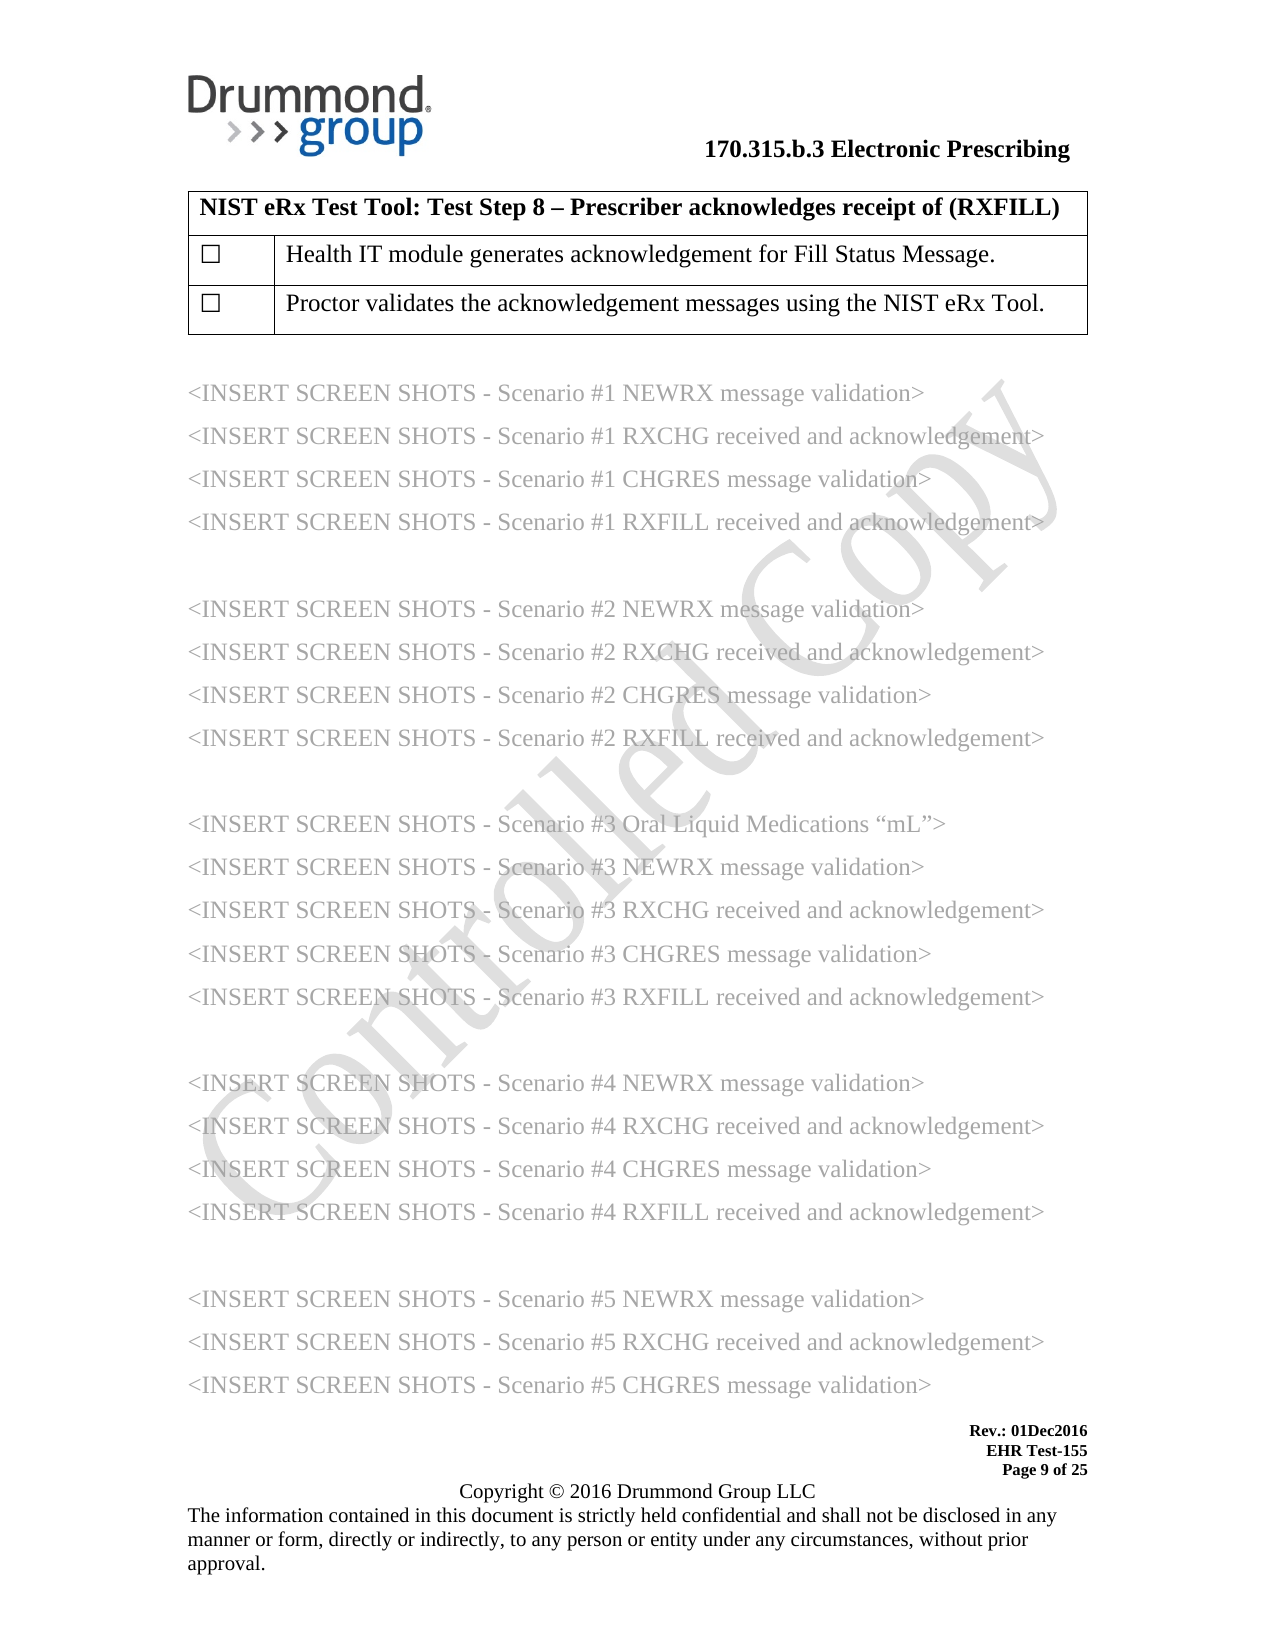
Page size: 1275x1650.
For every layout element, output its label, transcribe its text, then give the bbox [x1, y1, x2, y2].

text <INSERT SCREEN SHOTS - Scenario #5 NEWRX message validation> [187, 1284, 1087, 1312]
text <INSERT SCREEN SHOTS - Scenario #1 NEWRX message validation> [187, 378, 1087, 407]
table_cell Proctor validates the acknowledgement messages using the NIST eRx Tool. [275, 286, 1087, 334]
text <INSERT SCREEN SHOTS - Scenario #3 NEWRX message validation> [187, 852, 1087, 881]
text <INSERT SCREEN SHOTS - Scenario #4 RXCHG received and acknowledgement> [187, 1111, 1087, 1140]
text <INSERT SCREEN SHOTS - Scenario #2 RXFILL received and acknowledgement> [187, 723, 1087, 752]
text <INSERT SCREEN SHOTS - Scenario #4 CHGRES message validation> [187, 1154, 1087, 1183]
text <INSERT SCREEN SHOTS - Scenario #2 RXCHG received and acknowledgement> [187, 637, 1087, 666]
text <INSERT SCREEN SHOTS - Scenario #3 CHGRES message validation> [187, 939, 1087, 967]
text <INSERT SCREEN SHOTS - Scenario #1 RXFILL received and acknowledgement> [187, 507, 1087, 536]
text <INSERT SCREEN SHOTS - Scenario #2 NEWRX message validation> [187, 594, 1087, 622]
text <INSERT SCREEN SHOTS - Scenario #3 RXFILL received and acknowledgement> [187, 982, 1087, 1011]
table_cell NIST eRx Test Tool: Test Step 8 – Prescriber acknowledges receipt of (RXFILL) [189, 192, 1087, 235]
text <INSERT SCREEN SHOTS - Scenario #3 RXCHG received and acknowledgement> [187, 896, 1087, 924]
text <INSERT SCREEN SHOTS - Scenario #3 Oral Liquid Medications “mL”> [187, 809, 1087, 838]
picture [187, 75, 433, 157]
text <INSERT SCREEN SHOTS - Scenario #4 RXFILL received and acknowledgement> [187, 1197, 1087, 1226]
text <INSERT SCREEN SHOTS - Scenario #5 CHGRES message validation> [187, 1370, 1087, 1399]
text <INSERT SCREEN SHOTS - Scenario #1 CHGRES message validation> [187, 464, 1087, 493]
text <INSERT SCREEN SHOTS - Scenario #4 NEWRX message validation> [187, 1068, 1087, 1097]
table_cell Health IT module generates acknowledgement for Fill Status Message. [275, 236, 1087, 284]
text <INSERT SCREEN SHOTS - Scenario #5 RXCHG received and acknowledgement> [187, 1327, 1087, 1356]
text <INSERT SCREEN SHOTS - Scenario #1 RXCHG received and acknowledgement> [187, 421, 1087, 450]
text <INSERT SCREEN SHOTS - Scenario #2 CHGRES message validation> [187, 680, 1087, 709]
